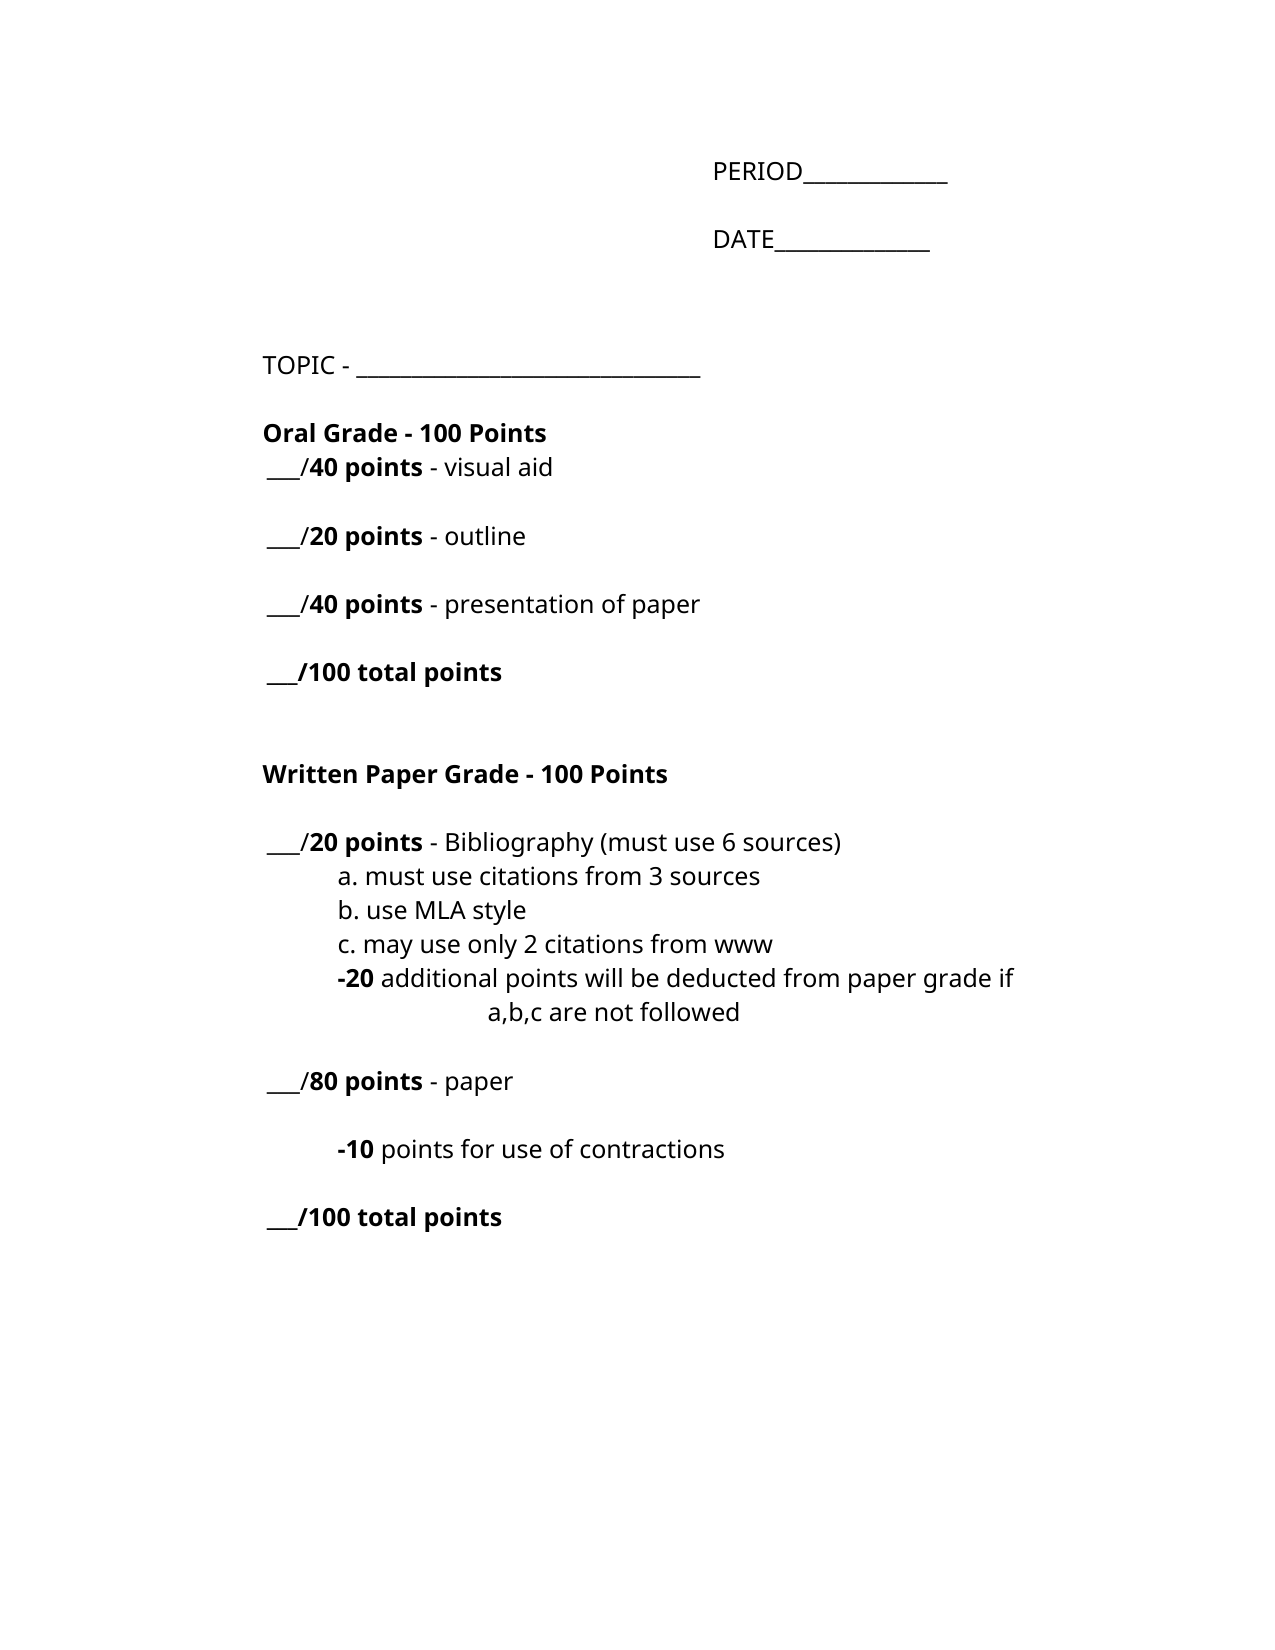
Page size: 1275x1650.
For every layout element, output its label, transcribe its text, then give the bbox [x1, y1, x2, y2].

list ___/80 points - paper [262, 1063, 1087, 1097]
list ___/20 points - Bibliography (must use 6 sources) [262, 825, 1087, 859]
list a. must use citations from 3 sources [262, 859, 1087, 893]
list PERIOD_____________ [262, 154, 1087, 188]
list Written Paper Grade - 100 Points [262, 757, 1087, 791]
list -10 points for use of contractions [262, 1131, 1087, 1165]
list ___/20 points - outline [262, 518, 1087, 552]
list DATE______________ [262, 222, 1087, 256]
list -20 additional points will be deducted from paper grade if a,b,c are not followed [262, 961, 1087, 1029]
list Oral Grade - 100 Points [262, 416, 1087, 450]
list b. use MLA style [262, 893, 1087, 927]
list ___/100 total points [262, 1199, 1087, 1233]
list ___/100 total points [262, 654, 1087, 688]
list TOPIC - _______________________________ [262, 348, 1087, 382]
list ___/40 points - visual aid [262, 450, 1087, 484]
list ___/40 points - presentation of paper [262, 586, 1087, 620]
list c. may use only 2 citations from www [262, 927, 1087, 961]
